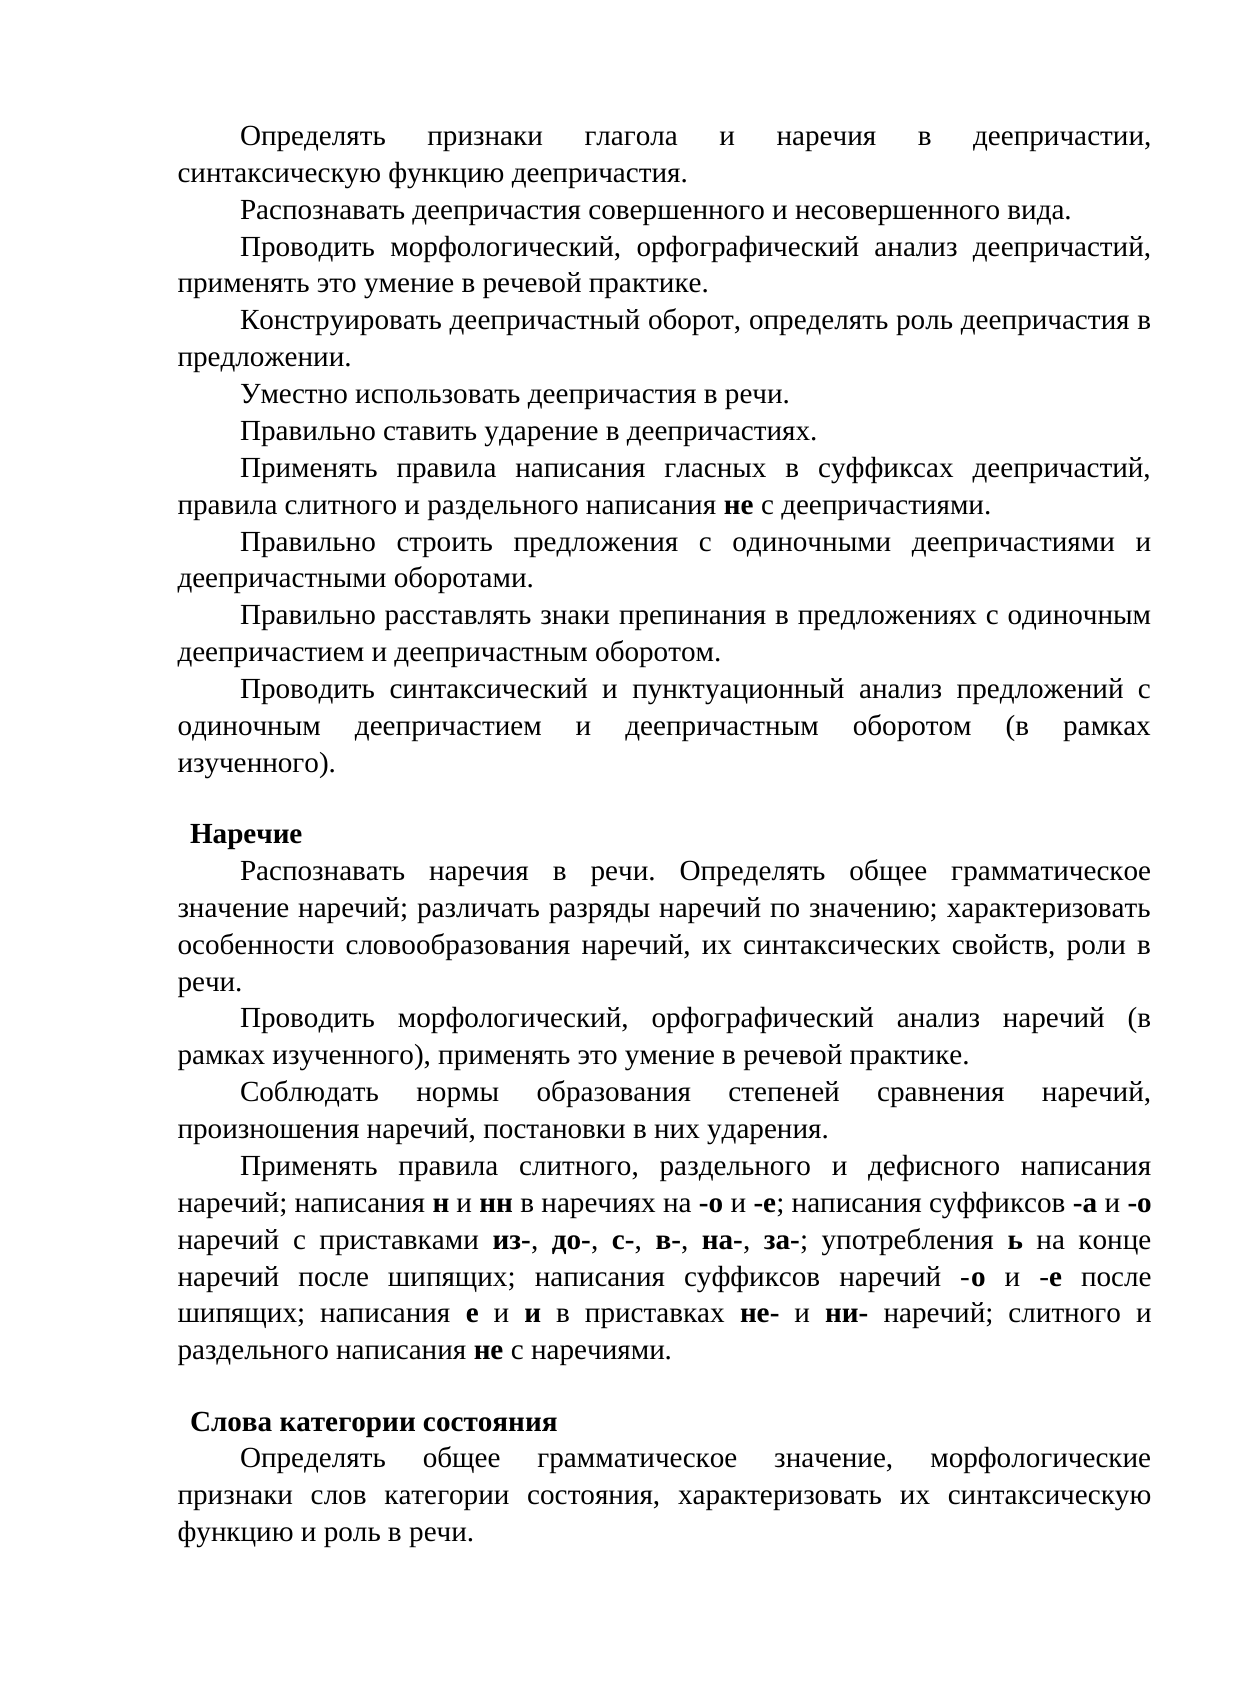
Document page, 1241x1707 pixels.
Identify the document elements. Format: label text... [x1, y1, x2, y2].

text Распознавать наречия в речи. Определять общее грамматическое значение наречий; различать разряды наречий по значению; характеризовать особенности словообразования наречий, их синтаксических свойств, роли в речи. [177, 853, 1152, 997]
text Уместно использовать деепричастия в речи. [177, 376, 1152, 410]
text Конструировать деепричастный оборот, определять роль деепричастия в предложении. [177, 302, 1152, 373]
text Соблюдать нормы образования степеней сравнения наречий, произношения наречий, постановки в них ударения. [177, 1074, 1152, 1145]
text Проводить синтаксический и пунктуационный анализ предложений с одиночным деепричастием и деепричастным оборотом (в рамках изученного). [177, 671, 1152, 778]
text Правильно расставлять знаки препинания в предложениях с одиночным деепричастием и деепричастным оборотом. [177, 597, 1152, 668]
text Слова категории состояния [190, 1404, 1152, 1437]
text Наречие [190, 816, 1152, 850]
text Правильно строить предложения с одиночными деепричастиями и деепричастными оборотами. [177, 524, 1152, 594]
text Правильно ставить ударение в деепричастиях. [177, 413, 1152, 447]
text Определять общее грамматическое значение, морфологические признаки слов категории состояния, характеризовать их синтаксическую функцию и роль в речи. [177, 1441, 1152, 1548]
text Проводить морфологический, орфографический анализ деепричастий, применять это умение в речевой практике. [177, 229, 1152, 299]
text Применять правила слитного, раздельного и дефисного написания наречий; написания н и нн в наречиях на -о и -е; написания суффиксов -а и -о наречий с приставками из-, до-, с-, в-, на-, за-; употребления ь на конце наречий после шипящих; написания суффиксов наречий -о и -е после шипящих; написания е и и в приставках не- и ни- наречий; слитного и раздельного написания не с наречиями. [177, 1148, 1152, 1366]
text Определять признаки глагола и наречия в деепричастии, синтаксическую функцию деепричастия. [177, 118, 1152, 188]
text Применять правила написания гласных в суффиксах деепричастий, правила слитного и раздельного написания не с деепричастиями. [177, 450, 1152, 520]
text Распознавать деепричастия совершенного и несовершенного вида. [177, 192, 1152, 225]
text Проводить морфологический, орфографический анализ наречий (в рамках изученного), применять это умение в речевой практике. [177, 1001, 1152, 1071]
